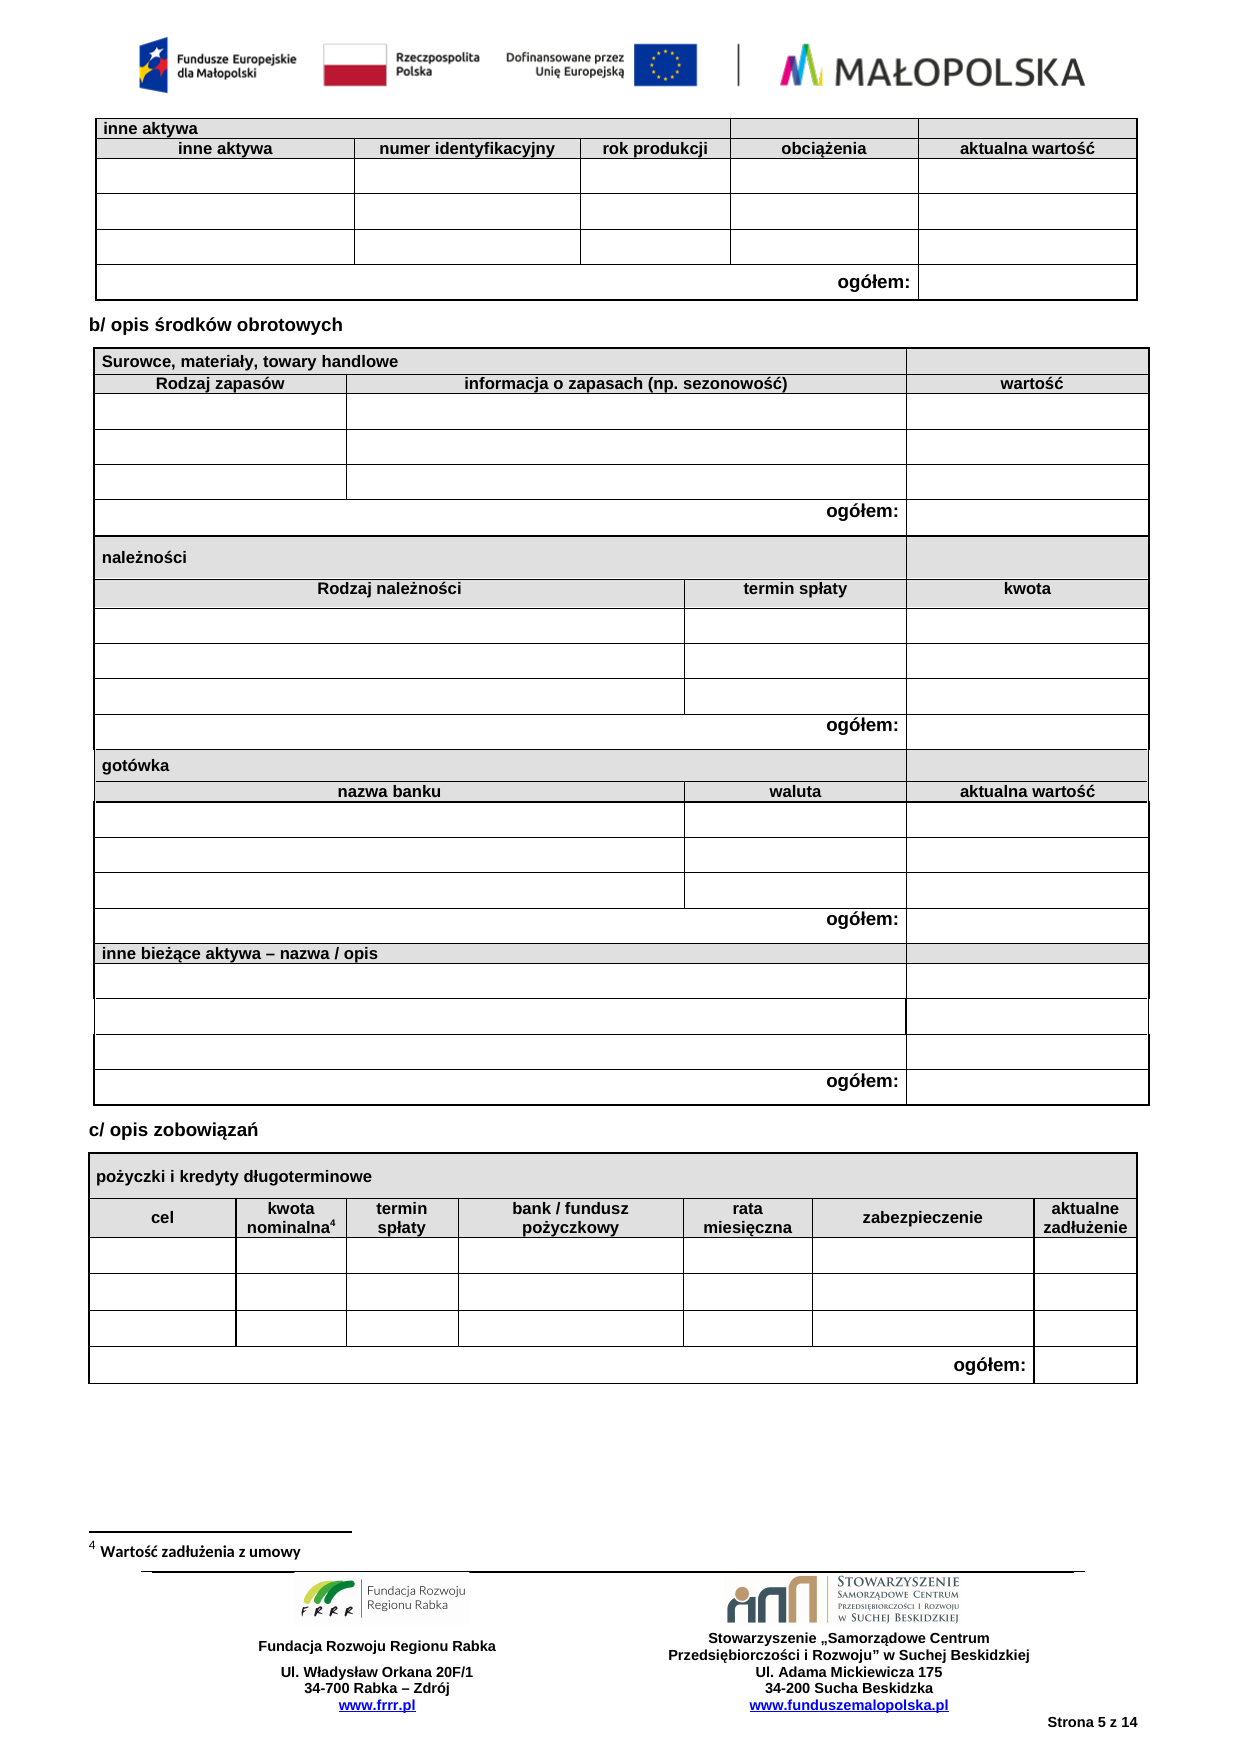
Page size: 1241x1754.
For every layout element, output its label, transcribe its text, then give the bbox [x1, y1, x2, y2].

table_cell ogółem: [95, 1070, 906, 1104]
table_cell [907, 679, 1148, 714]
table_cell [347, 1274, 458, 1310]
table_cell nazwa banku [95, 782, 684, 801]
table_cell inne bieżące aktywa – nazwa / opis [95, 944, 906, 963]
table_cell [581, 159, 730, 193]
table_cell informacja o zapasach (np. sezonowość) [347, 375, 906, 393]
table_cell [581, 230, 730, 264]
table_cell aktualne zadłużenie [1035, 1199, 1136, 1237]
table_cell ogółem: [95, 500, 906, 535]
table_cell [919, 265, 1136, 299]
table_cell [907, 430, 1148, 464]
table_cell ogółem: [95, 909, 906, 943]
table_cell rata miesięczna [684, 1199, 812, 1237]
picture [294, 1572, 470, 1625]
table_cell [97, 194, 354, 228]
table_cell [907, 394, 1148, 428]
table_cell [685, 873, 906, 908]
text c/ opis zobowiązań [89, 1118, 1137, 1140]
table_cell [95, 838, 684, 872]
table_header Surowce, materiały, towary handlowe [95, 349, 906, 374]
table_header [919, 119, 1136, 138]
table_cell [685, 803, 906, 837]
table_cell [347, 1238, 458, 1273]
table_header inne aktywa [97, 119, 730, 138]
table_cell ogółem: [95, 715, 906, 749]
table_cell inne aktywa [97, 139, 354, 158]
table_cell [1035, 1311, 1136, 1346]
table_cell [684, 1311, 812, 1346]
table_cell [1035, 1238, 1136, 1273]
table_cell ogółem: [90, 1347, 1033, 1383]
table_cell [907, 873, 1148, 908]
table_cell [919, 194, 1136, 228]
table_cell [907, 1034, 1148, 1069]
table_cell [237, 1238, 346, 1273]
table_cell [347, 465, 906, 499]
picture [724, 1573, 961, 1625]
table_cell [685, 609, 906, 643]
table_cell [95, 679, 684, 714]
text b/ opis środków obrotowych [89, 313, 1137, 335]
table_cell [731, 159, 918, 193]
table_cell [95, 873, 684, 908]
table_cell [459, 1311, 683, 1346]
table_cell [459, 1274, 683, 1310]
table_cell [95, 465, 346, 499]
table_cell [355, 230, 580, 264]
table_header [731, 119, 918, 138]
table_cell [97, 230, 354, 264]
table_cell [907, 944, 1148, 963]
table_cell [237, 1274, 346, 1310]
table_cell [907, 838, 1148, 872]
table_cell [95, 998, 905, 1033]
table_cell należności [95, 537, 906, 578]
table_cell termin spłaty [685, 580, 906, 607]
table_cell [813, 1274, 1033, 1310]
table_cell [90, 1274, 235, 1310]
table_cell [907, 715, 1148, 749]
table_cell [685, 679, 906, 714]
table_cell rok produkcji [581, 139, 730, 158]
table_cell termin spłaty [347, 1199, 458, 1237]
table_cell [685, 838, 906, 872]
table_cell kwota [907, 580, 1148, 607]
table_cell [95, 1034, 906, 1069]
table_cell [907, 909, 1148, 943]
table_cell Rodzaj zapasów [95, 375, 346, 393]
table_cell [907, 998, 1148, 1033]
table_cell [355, 159, 580, 193]
table_cell cel [90, 1199, 235, 1237]
table_cell [355, 194, 580, 228]
table_cell obciążenia [731, 139, 918, 158]
table_cell [907, 801, 1148, 837]
table_cell [97, 159, 354, 193]
table_cell [1035, 1347, 1136, 1383]
table_cell [347, 1311, 458, 1346]
table_cell [95, 964, 906, 998]
table_cell [95, 609, 684, 643]
table_cell [685, 644, 906, 678]
table_cell [907, 644, 1148, 678]
table_cell [907, 537, 1148, 578]
table_header [907, 349, 1148, 374]
table_cell [907, 749, 1148, 781]
table_cell [347, 430, 906, 464]
table_cell aktualna wartość [907, 781, 1148, 801]
table_cell [907, 609, 1148, 643]
table_cell ogółem: [97, 265, 918, 299]
table_cell waluta [685, 782, 906, 801]
table_cell Rodzaj należności [95, 580, 684, 607]
table_cell [907, 964, 1148, 998]
table_cell [907, 500, 1148, 535]
table_cell [731, 230, 918, 264]
table_cell [907, 1070, 1148, 1104]
table_cell [813, 1311, 1033, 1346]
table_cell zabezpieczenie [813, 1199, 1033, 1237]
table_cell aktualna wartość [919, 139, 1136, 158]
table_cell [731, 194, 918, 228]
table_cell [237, 1311, 346, 1346]
picture [127, 23, 1099, 107]
table_cell numer identyfikacyjny [355, 139, 580, 158]
table_cell [459, 1238, 683, 1273]
table_cell [95, 644, 684, 678]
table_cell kwota nominalna [237, 1199, 346, 1237]
table_cell [813, 1238, 1033, 1273]
table_cell [95, 430, 346, 464]
table_cell [907, 465, 1148, 499]
table_cell [1035, 1274, 1136, 1310]
table_cell [919, 159, 1136, 193]
table_cell [95, 802, 684, 837]
table_cell [95, 394, 346, 428]
table_cell [919, 230, 1136, 264]
table_cell [90, 1238, 235, 1273]
table_cell [581, 194, 730, 228]
table_header pożyczki i kredyty długoterminowe [90, 1154, 1136, 1198]
table_cell wartość [907, 375, 1148, 393]
table_cell bank / fundusz pożyczkowy [459, 1199, 683, 1237]
table_cell [90, 1311, 235, 1346]
table_cell [347, 394, 906, 428]
table_cell [684, 1274, 812, 1310]
table_cell gotówka [95, 750, 906, 781]
table_cell [684, 1238, 812, 1273]
